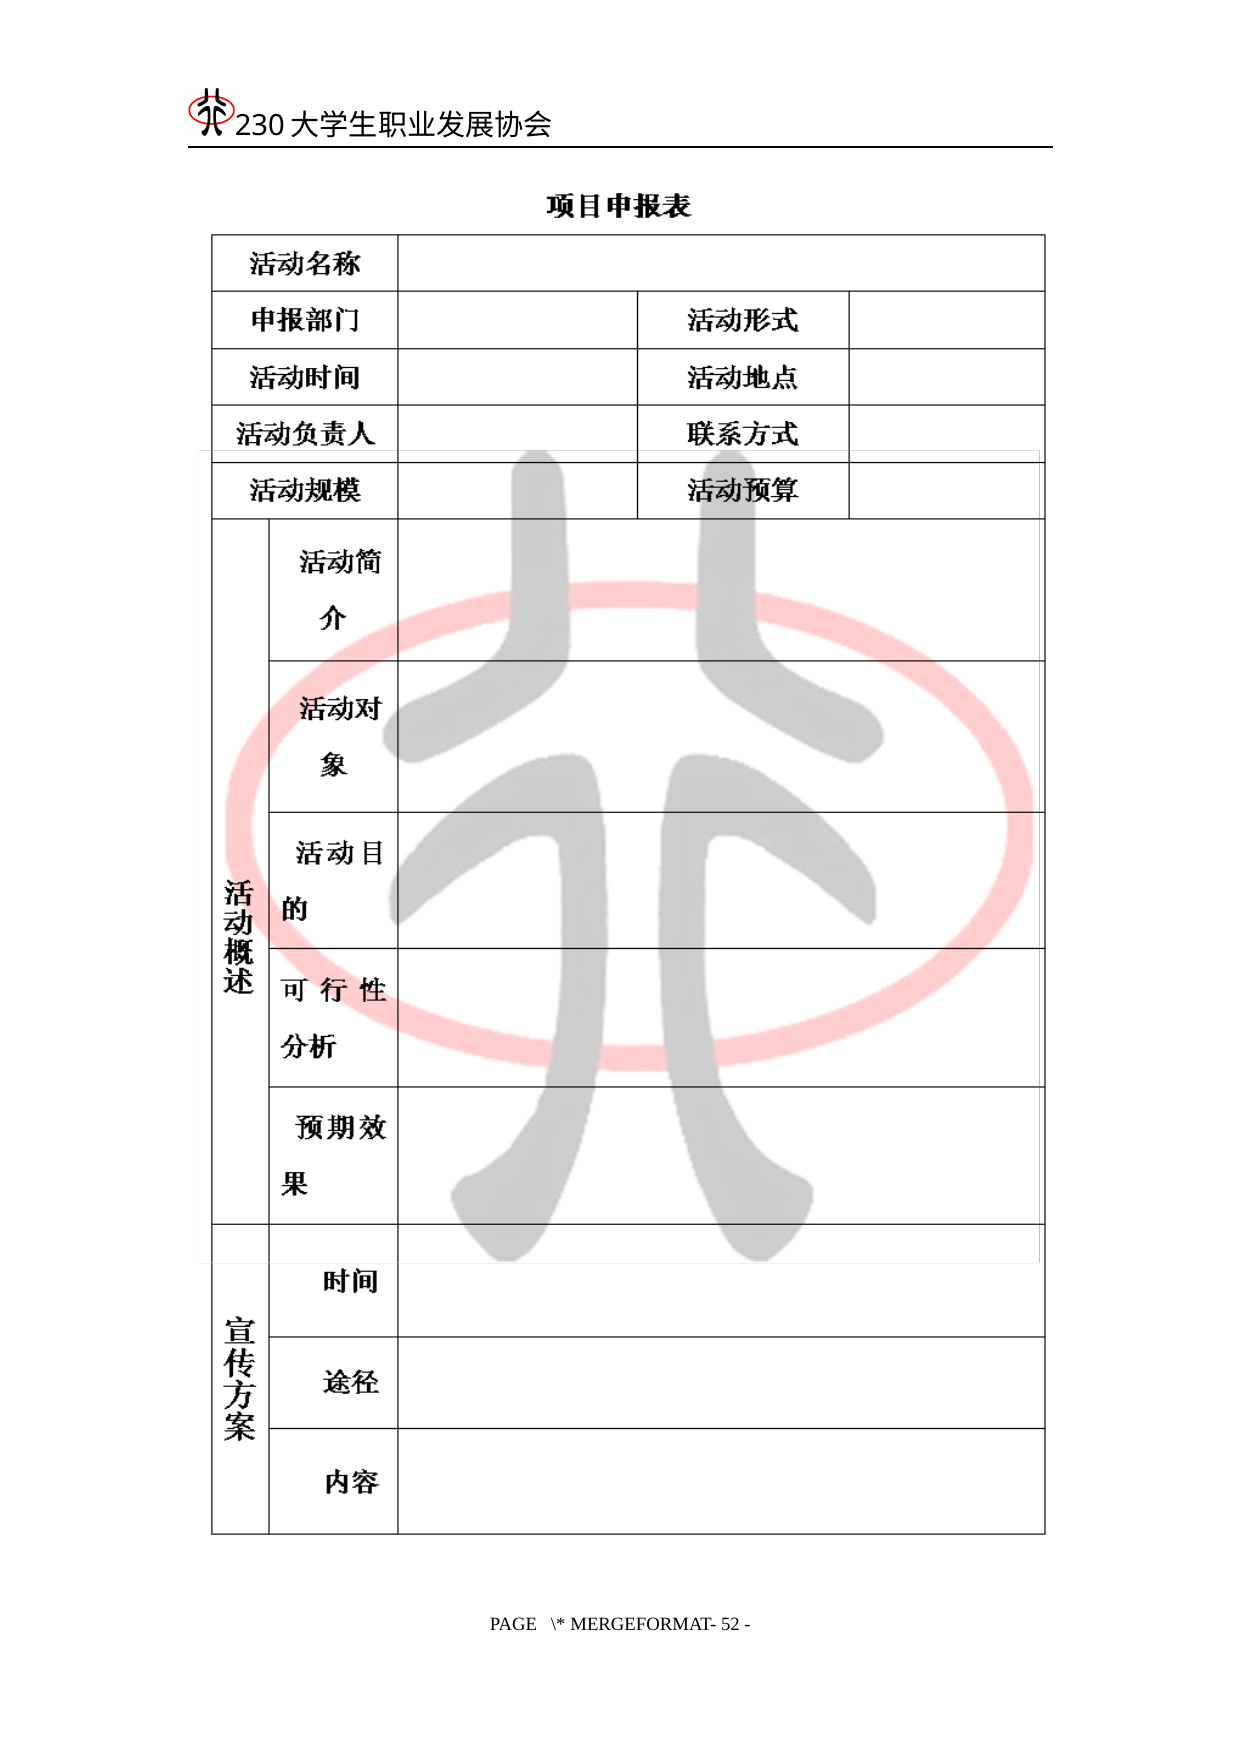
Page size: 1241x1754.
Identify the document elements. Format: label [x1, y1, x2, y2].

picture [187, 88, 235, 136]
picture [187, 178, 1053, 1536]
